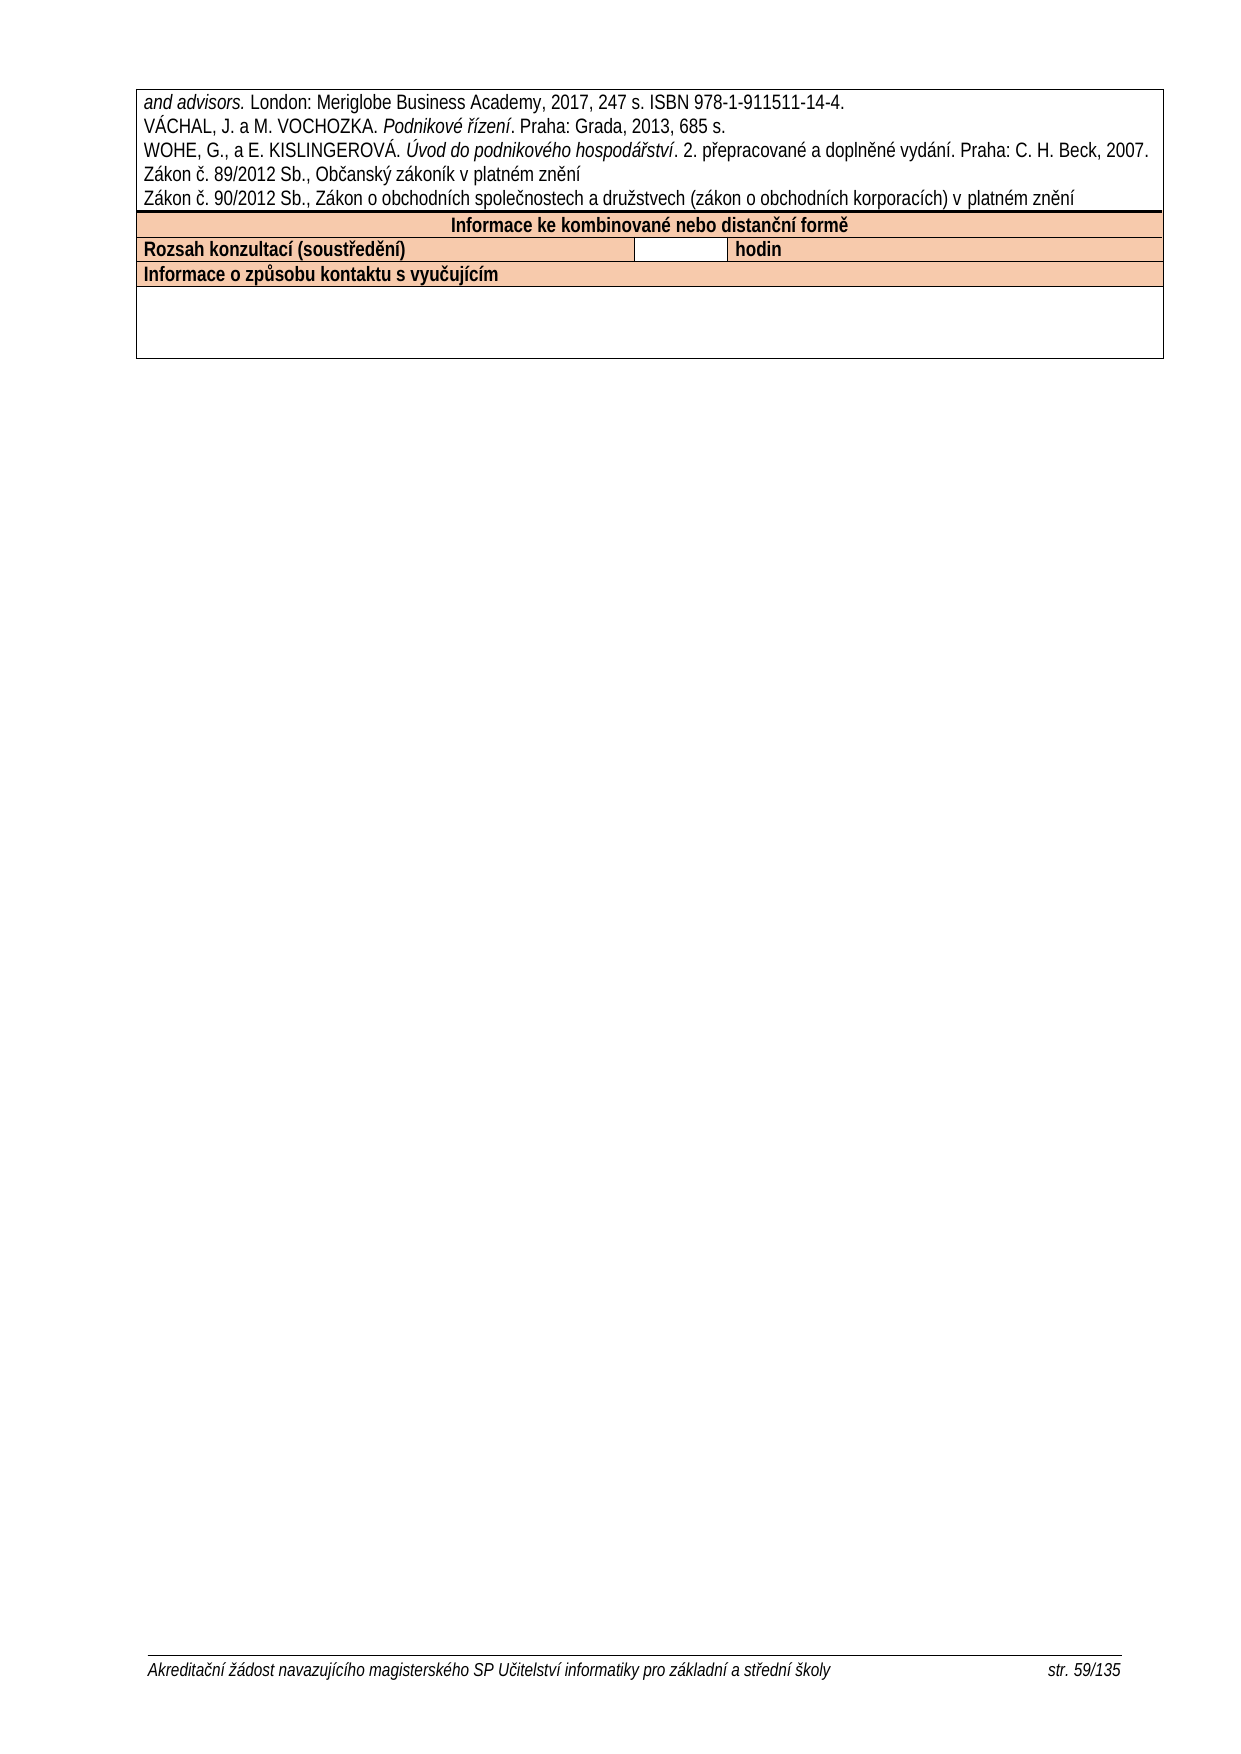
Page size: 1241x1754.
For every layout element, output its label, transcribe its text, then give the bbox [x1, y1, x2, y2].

table_cell Informace o způsobu kontaktu s vyučujícím [137, 262, 1163, 286]
table_cell hodin [728, 237, 1163, 261]
table_cell [137, 287, 1163, 358]
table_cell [137, 90, 1163, 209]
table_cell Informace ke kombinované nebo distanční formě [137, 210, 1163, 237]
table_cell [635, 238, 727, 261]
table_cell Rozsah konzultací (soustředění) [137, 238, 634, 261]
